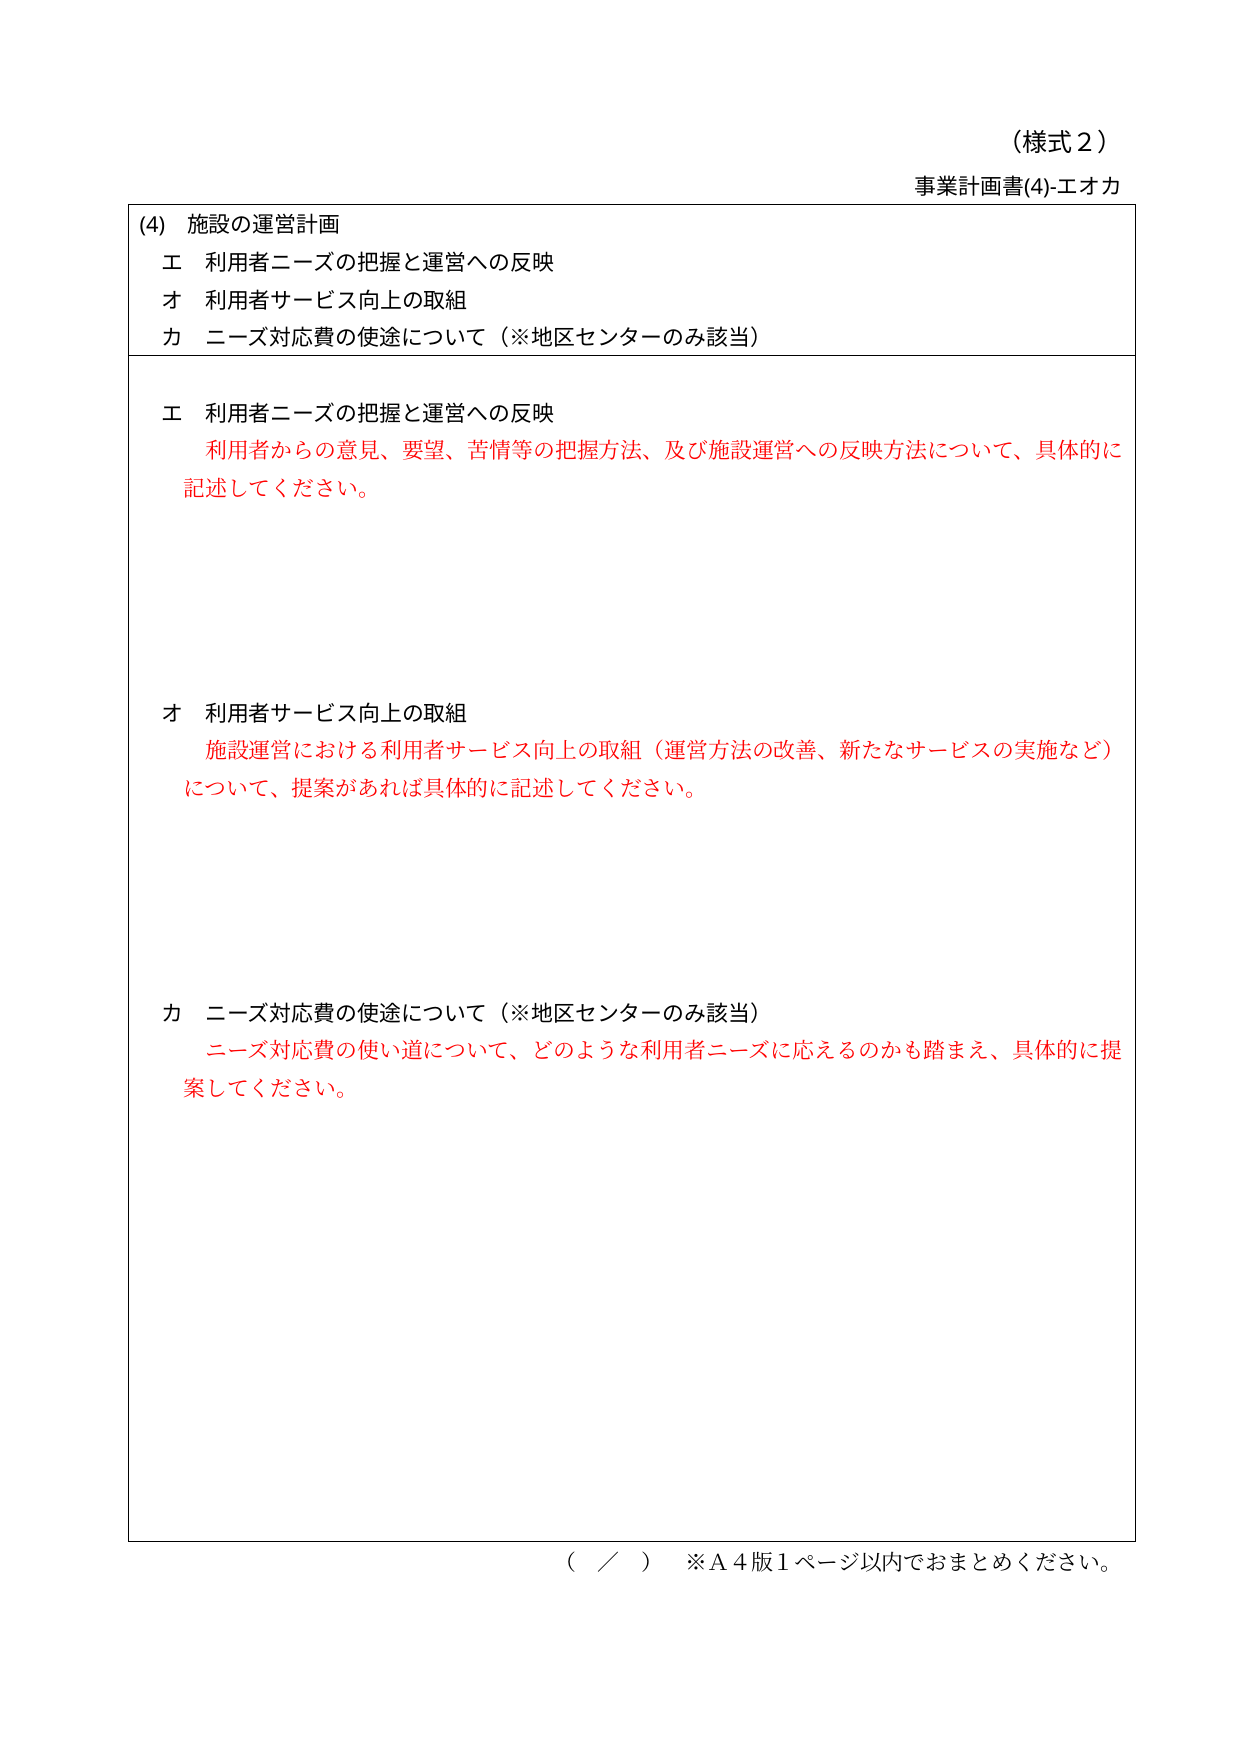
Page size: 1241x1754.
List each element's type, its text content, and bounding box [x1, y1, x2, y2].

table_header (4) 施設の運営計画 エ 利用者ニーズの把握と運営への反映 オ 利用者サービス向上の取組 カ ニーズ対応費の使途について（※地区センターのみ該当） [129, 205, 1135, 355]
text 事業計画書(4)-エオカ [118, 166, 1122, 204]
table_cell エ 利用者ニーズの把握と運営への反映 利用者からの意見、要望、苦情等の把握方法、及び施設運営への反映方法について、具体的に記述してください。 オ 利用者サービス向上の取組 施設運営における利用者サービス向上の取組（運営方法の改善、新たなサービスの実施など）について、提案があれば具体的に記述してください。 カ ニーズ対応費の使途について（※地区センターのみ該当） ニーズ対応費の使い道について、どのような利用者ニーズに応えるのかも踏まえ、具体的に提案してください。 [129, 356, 1135, 1541]
text （ ／ ） ※Ａ４版１ページ以内でおまとめください。 [118, 1542, 1122, 1579]
